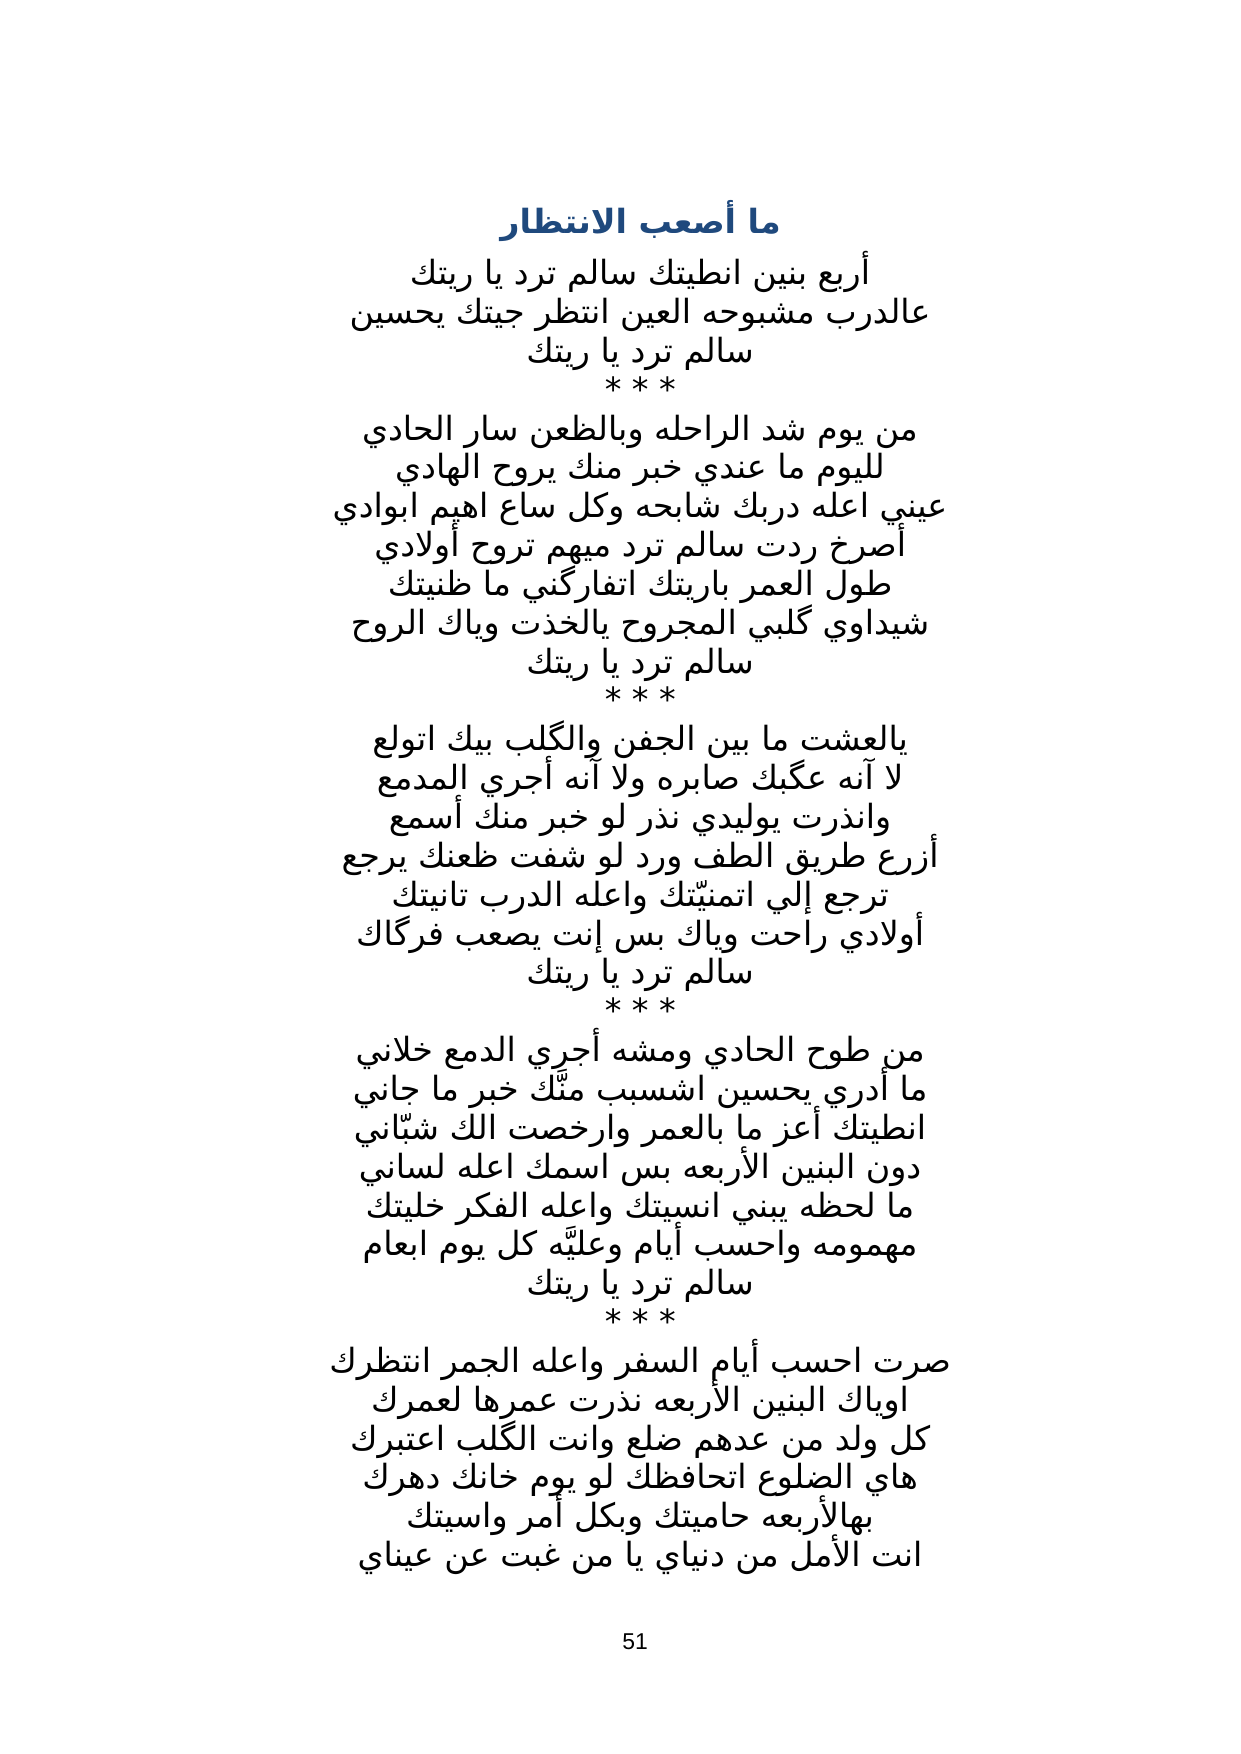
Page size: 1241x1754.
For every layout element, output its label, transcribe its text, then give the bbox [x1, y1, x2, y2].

text شيداوي گلبي المجروح يالخذت وياك الروح [148, 603, 1122, 642]
text سالم ترد يا ريتك [148, 331, 1122, 370]
text سالم ترد يا ريتك [148, 1264, 1122, 1303]
text بهالأربعه حاميتك وبكل أمر واسيتك [148, 1497, 1122, 1536]
text * * * [148, 992, 1122, 1031]
text دون البنين الأربعه بس اسمك اعله لساني [148, 1147, 1122, 1186]
text * * * [148, 370, 1122, 409]
text ما لحظه يبني انسيتك واعله الفكر خليتك [148, 1186, 1122, 1225]
text من طوح الحادي ومشه أجري الدمع خلاني [148, 1031, 1122, 1069]
text أزرع طريق الطف ورد لو شفت ظعنك يرجع [148, 836, 1122, 875]
text عالدرب مشبوحه العين انتظر جيتك يحسين [148, 292, 1122, 331]
text اوياك البنين الأربعه نذرت عمرها لعمرك [148, 1380, 1122, 1419]
text لليوم ما عندي خبر منك يروح الهادي [148, 448, 1122, 487]
text يالعشت ما بين الجفن والگلب بيك اتولع [148, 720, 1122, 759]
text سالم ترد يا ريتك [148, 953, 1122, 992]
text أولادي راحت وياك بس إنت يصعب فرگاك [148, 914, 1122, 953]
text كل ولد من عدهم ضلع وانت الگلب اعتبرك [148, 1419, 1122, 1458]
text * * * [148, 681, 1122, 720]
text ترجع إلي اتمنيّتك واعله الدرب تانيتك [148, 875, 1122, 914]
text وانذرت يوليدي نذر لو خبر منك أسمع [148, 797, 1122, 836]
text انت الأمل من دنياي يا من غبت عن عيناي [148, 1536, 1122, 1574]
text من يوم شد الراحله وبالظعن سار الحادي [148, 409, 1122, 448]
text سالم ترد يا ريتك [148, 642, 1122, 681]
text مهمومه واحسب أيام وعليَّه كل يوم ابعام [148, 1225, 1122, 1264]
text أربع بنين انطيتك سالم ترد يا ريتك [148, 253, 1122, 292]
text انطيتك أعز ما بالعمر وارخصت الك شبّاني [148, 1108, 1122, 1147]
text عيني اعله دربك شابحه وكل ساع اهيم ابوادي [148, 487, 1122, 526]
text طول العمر باريتك اتفارگني ما ظنيتك [148, 564, 1122, 603]
text ما أدري يحسين اشسبب منَّك خبر ما جاني [148, 1069, 1122, 1108]
subtitle ما أصعب الانتظار [148, 202, 1122, 241]
text صرت احسب أيام السفر واعله الجمر انتظرك [148, 1341, 1122, 1380]
text أصرخ ردت سالم ترد ميهم تروح أولادي [148, 526, 1122, 564]
text * * * [148, 1303, 1122, 1341]
text لا آنه عگبك صابره ولا آنه أجري المدمع [148, 759, 1122, 797]
text هاي الضلوع اتحافظك لو يوم خانك دهرك [148, 1458, 1122, 1497]
